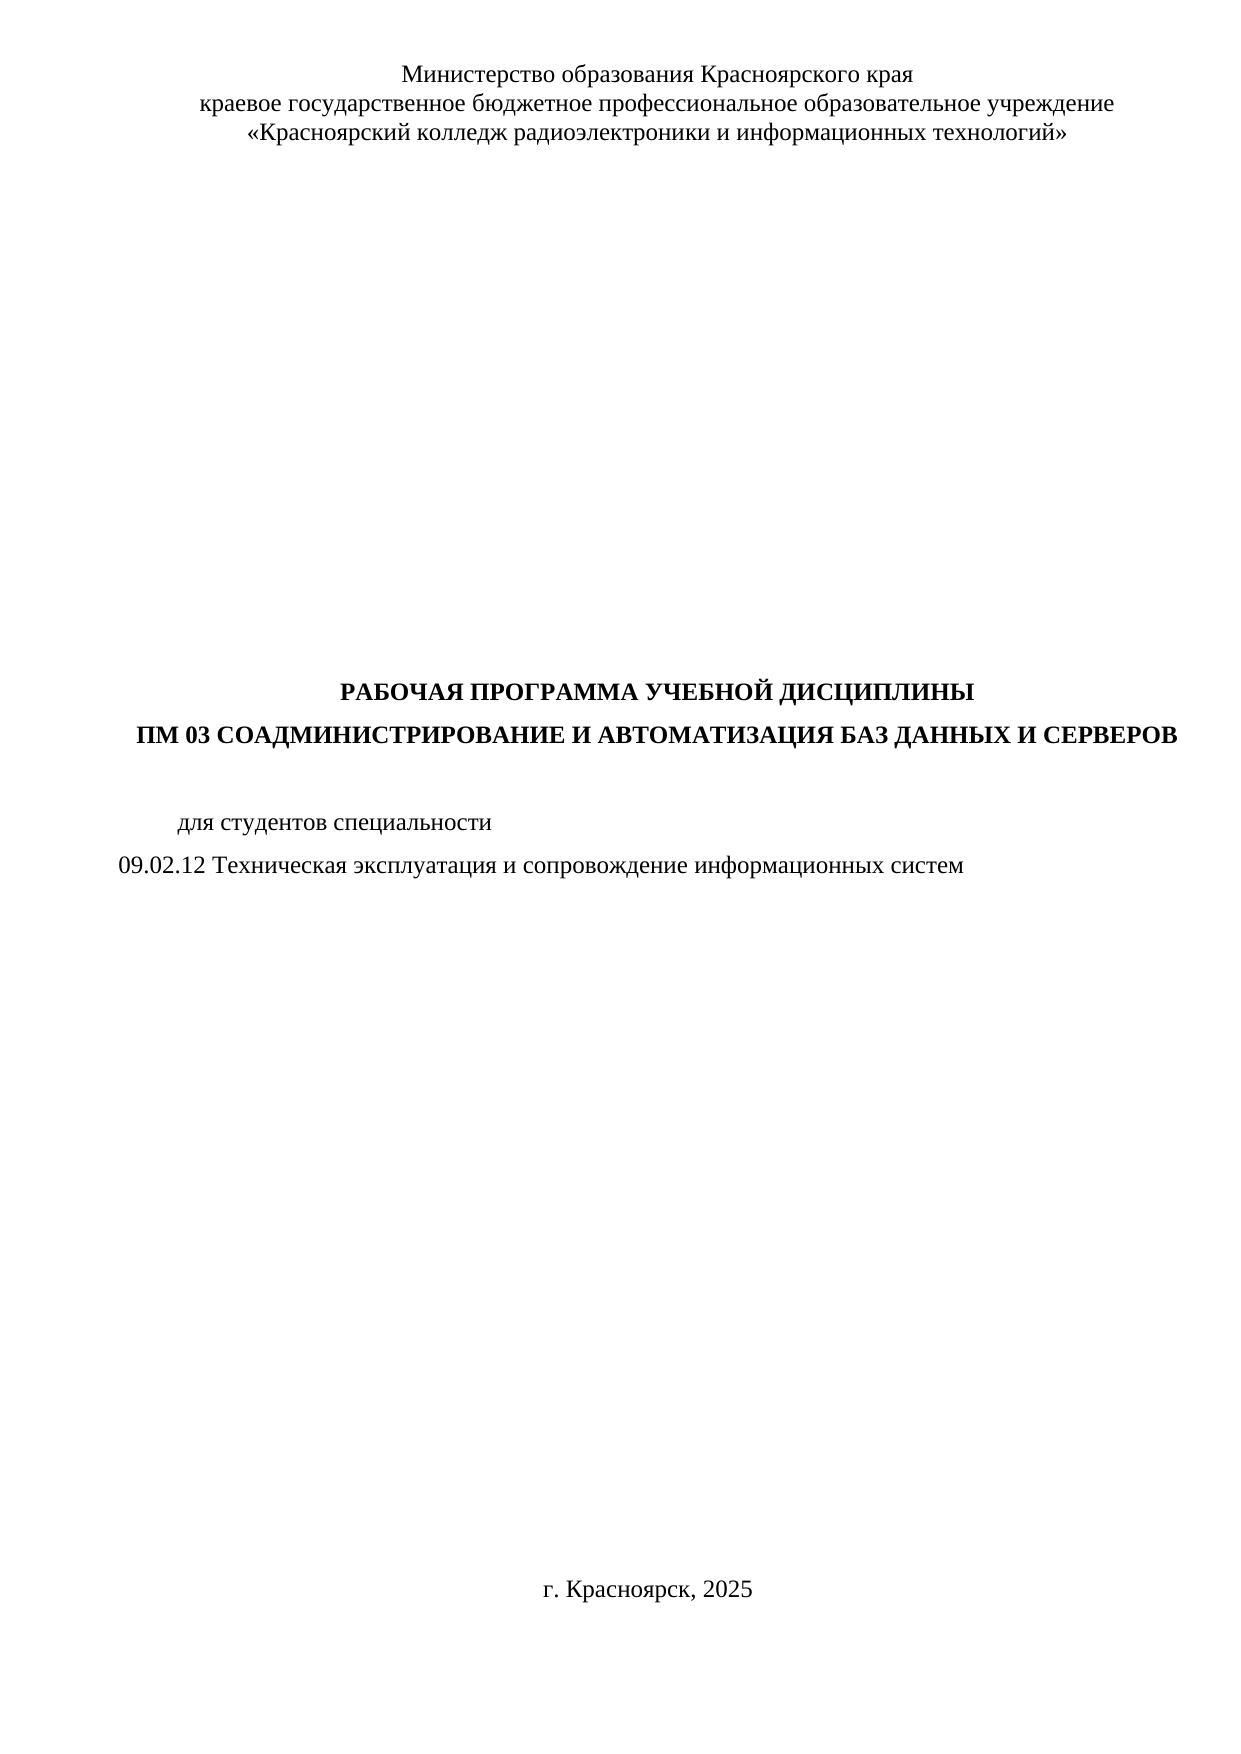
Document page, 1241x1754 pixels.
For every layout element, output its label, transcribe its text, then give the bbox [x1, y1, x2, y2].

text краевое государственное бюджетное профессиональное образовательное учреждение [118, 88, 1196, 117]
text г. Красноярск, 2025 [118, 1574, 1177, 1603]
text «Красноярский колледж радиоэлектроники и информационных технологий» [118, 117, 1196, 145]
text для студентов специальности [118, 807, 1196, 835]
text ПМ 03 СОАДМИНИСТРИРОВАНИЕ И АВТОМАТИЗАЦИЯ БАЗ ДАННЫХ И СЕРВЕРОВ [118, 720, 1196, 749]
text 09.02.12 Техническая эксплуатация и сопровождение информационных систем [118, 850, 1196, 878]
text Министерство образования Красноярского края [118, 59, 1196, 88]
text РАБОЧАЯ ПРОГРАММА УЧЕБНОЙ ДИСЦИПЛИНЫ [118, 677, 1196, 706]
